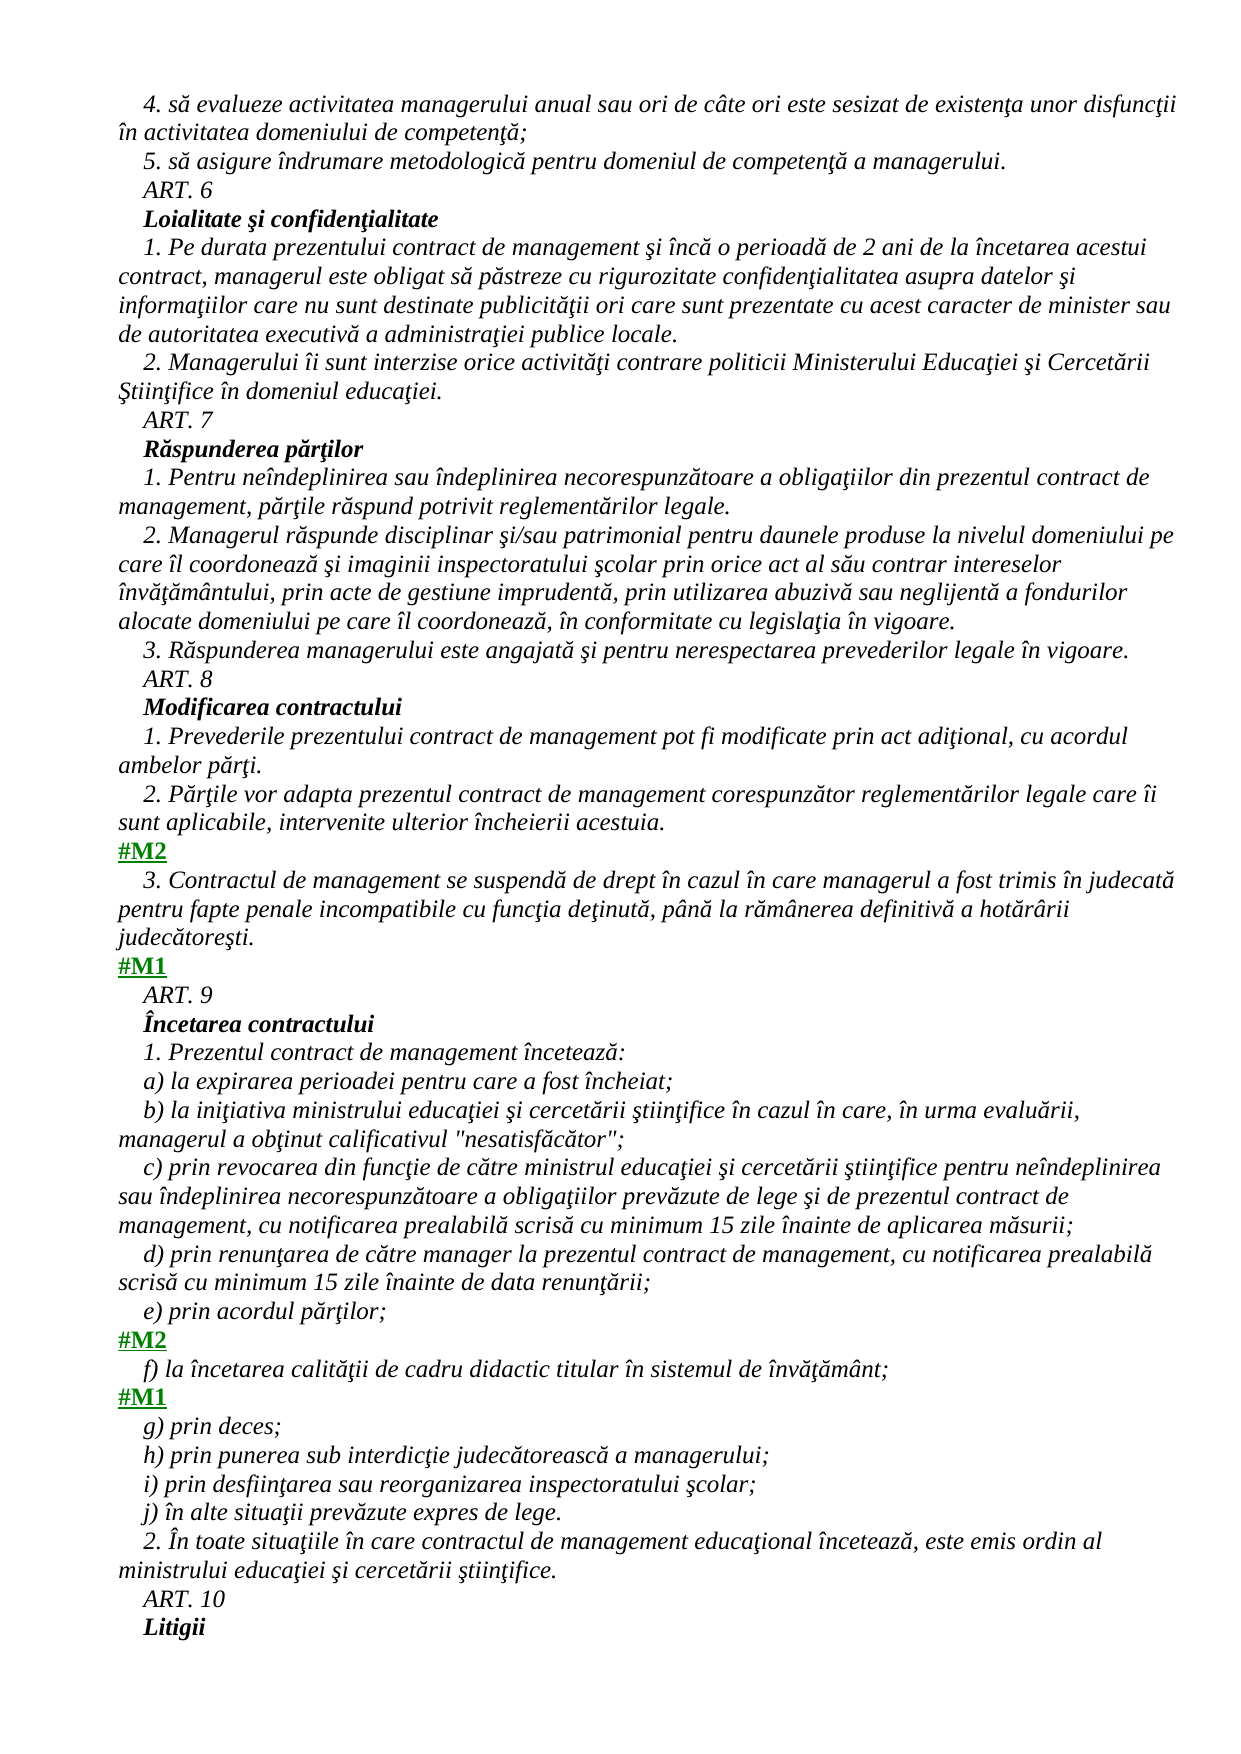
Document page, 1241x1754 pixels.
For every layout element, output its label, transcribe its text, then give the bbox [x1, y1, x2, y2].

text 2. Părţile vor adapta prezentul contract de management corespunzător reglementărilor legale care îi sunt aplicabile, intervenite ulterior încheierii acestuia. [118, 779, 1181, 836]
text f) la încetarea calităţii de cadru didactic titular în sistemul de învăţământ; [118, 1354, 1181, 1382]
text e) prin acordul părţilor; [118, 1296, 1181, 1325]
text 2. În toate situaţiile în care contractul de management educaţional încetează, este emis ordin al ministrului educaţiei şi cercetării ştiinţifice. [118, 1526, 1181, 1584]
text #M2 [118, 1325, 1181, 1354]
text ART. 7 [118, 405, 1181, 434]
text Modificarea contractului [118, 692, 1181, 721]
text Răspunderea părţilor [118, 434, 1181, 462]
text Loialitate şi confidenţialitate [118, 204, 1181, 232]
text 2. Managerului îi sunt interzise orice activităţi contrare politicii Ministerului Educaţiei şi Cercetării Ştiinţifice în domeniul educaţiei. [118, 347, 1181, 405]
text #M1 [118, 1382, 1181, 1411]
text #M2 [118, 836, 1181, 865]
text Încetarea contractului [118, 1009, 1181, 1037]
text 4. să evalueze activitatea managerului anual sau ori de câte ori este sesizat de existenţa unor disfuncţii în activitatea domeniului de competenţă; [118, 89, 1181, 146]
text 3. Contractul de management se suspendă de drept în cazul în care managerul a fost trimis în judecată pentru fapte penale incompatibile cu funcţia deţinută, până la rămânerea definitivă a hotărârii judecătoreşti. [118, 865, 1181, 951]
text 5. să asigure îndrumare metodologică pentru domeniul de competenţă a managerului. [118, 146, 1181, 175]
text a) la expirarea perioadei pentru care a fost încheiat; [118, 1066, 1181, 1095]
text Litigii [118, 1612, 1181, 1641]
text j) în alte situaţii prevăzute expres de lege. [118, 1497, 1181, 1526]
text 1. Prezentul contract de management încetează: [118, 1037, 1181, 1066]
text g) prin deces; [118, 1411, 1181, 1440]
text i) prin desfiinţarea sau reorganizarea inspectoratului şcolar; [118, 1469, 1181, 1497]
text 1. Prevederile prezentului contract de management pot fi modificate prin act adiţional, cu acordul ambelor părţi. [118, 721, 1181, 779]
text d) prin renunţarea de către manager la prezentul contract de management, cu notificarea prealabilă scrisă cu minimum 15 zile înainte de data renunţării; [118, 1239, 1181, 1296]
text ART. 6 [118, 175, 1181, 204]
text ART. 10 [118, 1584, 1181, 1612]
text ART. 8 [118, 664, 1181, 692]
text b) la iniţiativa ministrului educaţiei şi cercetării ştiinţifice în cazul în care, în urma evaluării, managerul a obţinut calificativul "nesatisfăcător"; [118, 1095, 1181, 1152]
text 1. Pentru neîndeplinirea sau îndeplinirea necorespunzătoare a obligaţiilor din prezentul contract de management, părţile răspund potrivit reglementărilor legale. [118, 462, 1181, 520]
text 3. Răspunderea managerului este angajată şi pentru nerespectarea prevederilor legale în vigoare. [118, 635, 1181, 664]
text c) prin revocarea din funcţie de către ministrul educaţiei şi cercetării ştiinţifice pentru neîndeplinirea sau îndeplinirea necorespunzătoare a obligaţiilor prevăzute de lege şi de prezentul contract de management, cu notificarea prealabilă scrisă cu minimum 15 zile înainte de aplicarea măsurii; [118, 1152, 1181, 1239]
text ART. 9 [118, 980, 1181, 1009]
text 2. Managerul răspunde disciplinar şi/sau patrimonial pentru daunele produse la nivelul domeniului pe care îl coordonează şi imaginii inspectoratului şcolar prin orice act al său contrar intereselor învăţământului, prin acte de gestiune imprudentă, prin utilizarea abuzivă sau neglijentă a fondurilor alocate domeniului pe care îl coordonează, în conformitate cu legislaţia în vigoare. [118, 520, 1181, 635]
text h) prin punerea sub interdicţie judecătorească a managerului; [118, 1440, 1181, 1469]
text #M1 [118, 951, 1181, 980]
text 1. Pe durata prezentului contract de management şi încă o perioadă de 2 ani de la încetarea acestui contract, managerul este obligat să păstreze cu rigurozitate confidenţialitatea asupra datelor şi informaţiilor care nu sunt destinate publicităţii ori care sunt prezentate cu acest caracter de minister sau de autoritatea executivă a administraţiei publice locale. [118, 232, 1181, 347]
